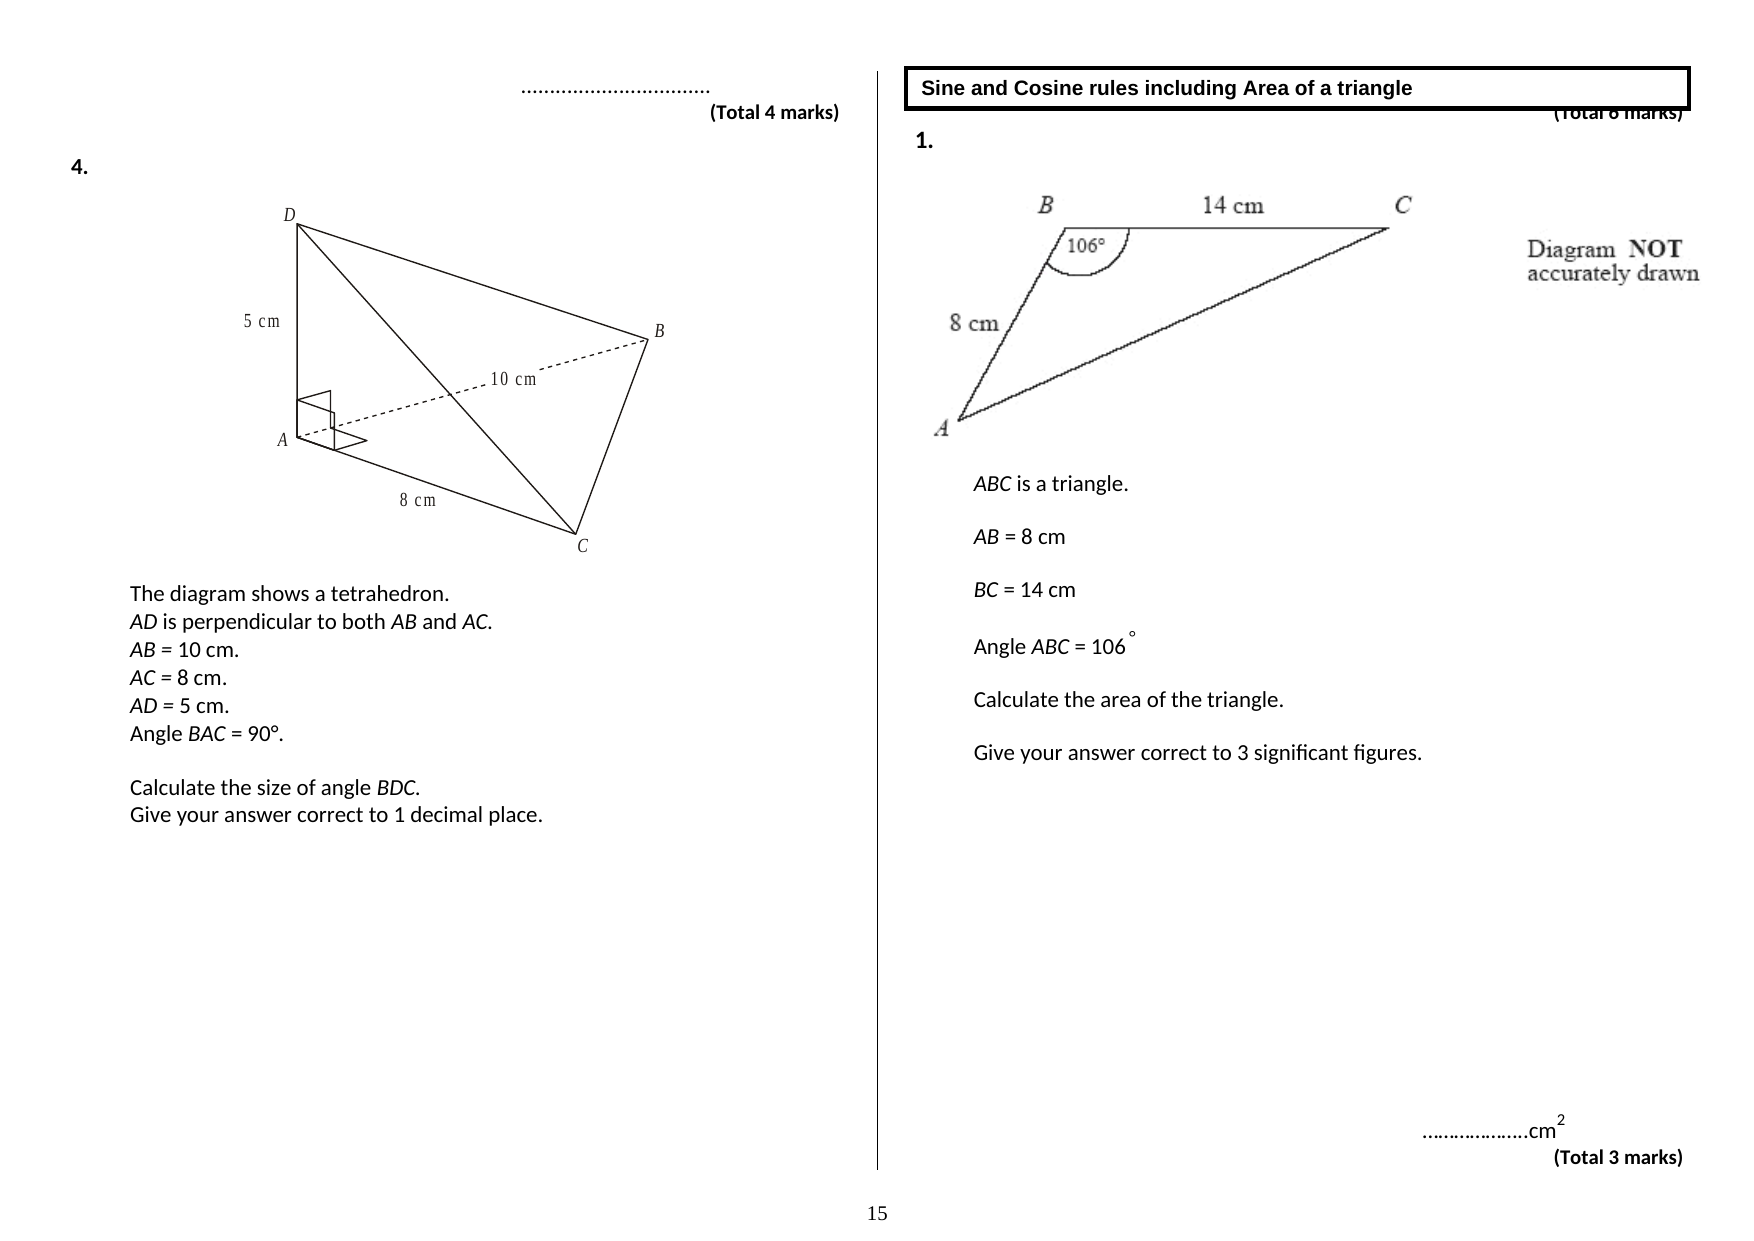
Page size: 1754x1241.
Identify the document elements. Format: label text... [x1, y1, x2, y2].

text ABC is a triangle. [914, 469, 1624, 497]
text (Total 3 marks) [914, 1144, 1683, 1169]
text Calculate the size of angle BDC. Give your answer correct to 1 decimal place. [71, 773, 780, 829]
text (Total 6 marks) [914, 111, 1683, 124]
text 4. [71, 152, 780, 180]
text The diagram shows a tetrahedron. AD is perpendicular to both AB and AC. AB = 10 cm. AC = 8 cm. AD = 5 cm. Angle BAC = 90°. [71, 579, 780, 748]
picture [914, 179, 1709, 444]
text ………………..cm2 [914, 1109, 1565, 1144]
text (Total 4 marks) [71, 99, 839, 124]
text ................................. [71, 71, 721, 99]
text 1. [914, 124, 1683, 155]
text BC = 14 cm [914, 575, 1624, 603]
text AB = 8 cm [914, 522, 1624, 550]
text Angle ABC = 106 [914, 628, 1624, 660]
text Give your answer correct to 3 significant figures. [914, 738, 1624, 766]
text Calculate the area of the triangle. [914, 685, 1624, 713]
